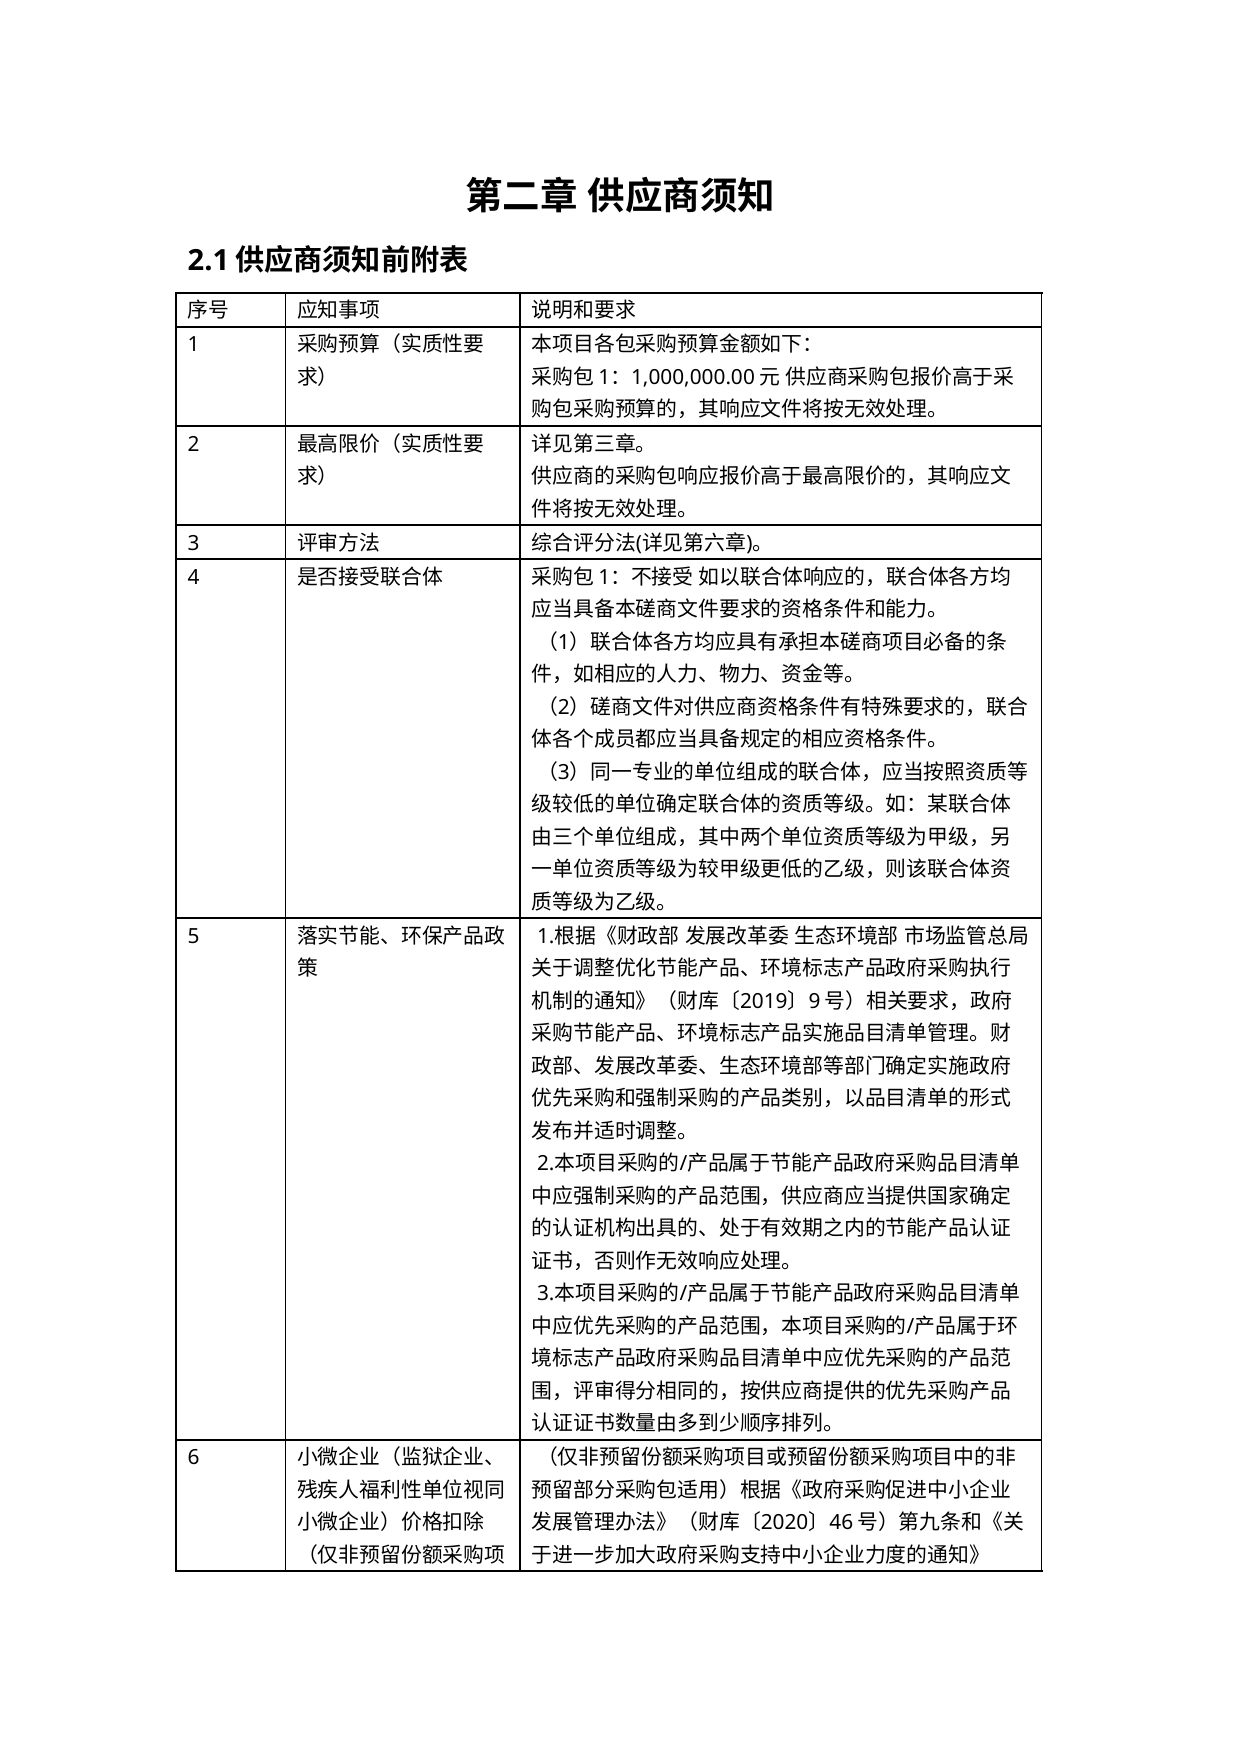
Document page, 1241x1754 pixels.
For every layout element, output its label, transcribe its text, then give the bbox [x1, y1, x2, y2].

table_cell 1 [177, 328, 285, 425]
table_cell 2 [177, 427, 285, 524]
table_cell 本项目各包采购预算金额如下： 采购包1：1,000,000.00元 供应商采购包报价高于采购包采购预算的，其响应文件将按无效处理。 [521, 328, 1041, 425]
table_cell 6 [177, 1441, 285, 1570]
table_cell 3 [177, 526, 285, 558]
text 第二章 供应商须知 [187, 162, 1053, 227]
table_cell 采购预算（实质性要求） [286, 328, 519, 425]
text 2.1供应商须知前附表 [187, 227, 1053, 292]
table_cell 4 [177, 560, 285, 917]
table_cell 1.根据《财政部 发展改革委 生态环境部 市场监管总局关于调整优化节能产品、环境标志产品政府采购执行机制的通知》（财库〔2019〕9号）相关要求，政府采购节能产品、环境标志产品实施品目清单管理。财政部、发展改革委、生态环境部等部门确定实施政府优先采购和强制采购的产品类别，以品目清单的形式发布并适时调整。 2.本项目采购的/产品属于节能产品政府采购品目清单中应强制采购的产品范围，供应商应当提供国家确定的认证机构出具的、处于有效期之内的节能产品认证证书，否则作无效响应处理。 3.本项目采购的/产品属于节能产品政府采购品目清单中应优先采购的产品范围，本项目采购的/产品属于环境标志产品政府采购品目清单中应优先采购的产品范围，评审得分相同的，按供应商提供的优先采购产品认证证书数量由多到少顺序排列。 [521, 919, 1041, 1439]
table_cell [286, 1441, 519, 1570]
table_header 应知事项 [286, 294, 519, 326]
table_header 序号 [177, 294, 285, 326]
table_cell 落实节能、环保产品政策 [286, 919, 519, 1439]
table_cell 评审方法 [286, 526, 519, 558]
table_cell 5 [177, 919, 285, 1439]
table_cell 采购包1：不接受 如以联合体响应的，联合体各方均应当具备本磋商文件要求的资格条件和能力。 （1）联合体各方均应具有承担本磋商项目必备的条件，如相应的人力、物力、资金等。 （2）磋商文件对供应商资格条件有特殊要求的，联合体各个成员都应当具备规定的相应资格条件。 （3）同一专业的单位组成的联合体，应当按照资质等级较低的单位确定联合体的资质等级。如：某联合体由三个单位组成，其中两个单位资质等级为甲级，另一单位资质等级为较甲级更低的乙级，则该联合体资质等级为乙级。 [521, 560, 1041, 917]
table_cell 综合评分法(详见第六章)。 [521, 526, 1041, 558]
table_header 说明和要求 [521, 294, 1041, 326]
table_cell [521, 1441, 1041, 1570]
table_cell 最高限价（实质性要求） [286, 427, 519, 524]
table_cell 详见第三章。 供应商的采购包响应报价高于最高限价的，其响应文件将按无效处理。 [521, 427, 1041, 524]
table_cell 是否接受联合体 [286, 560, 519, 917]
